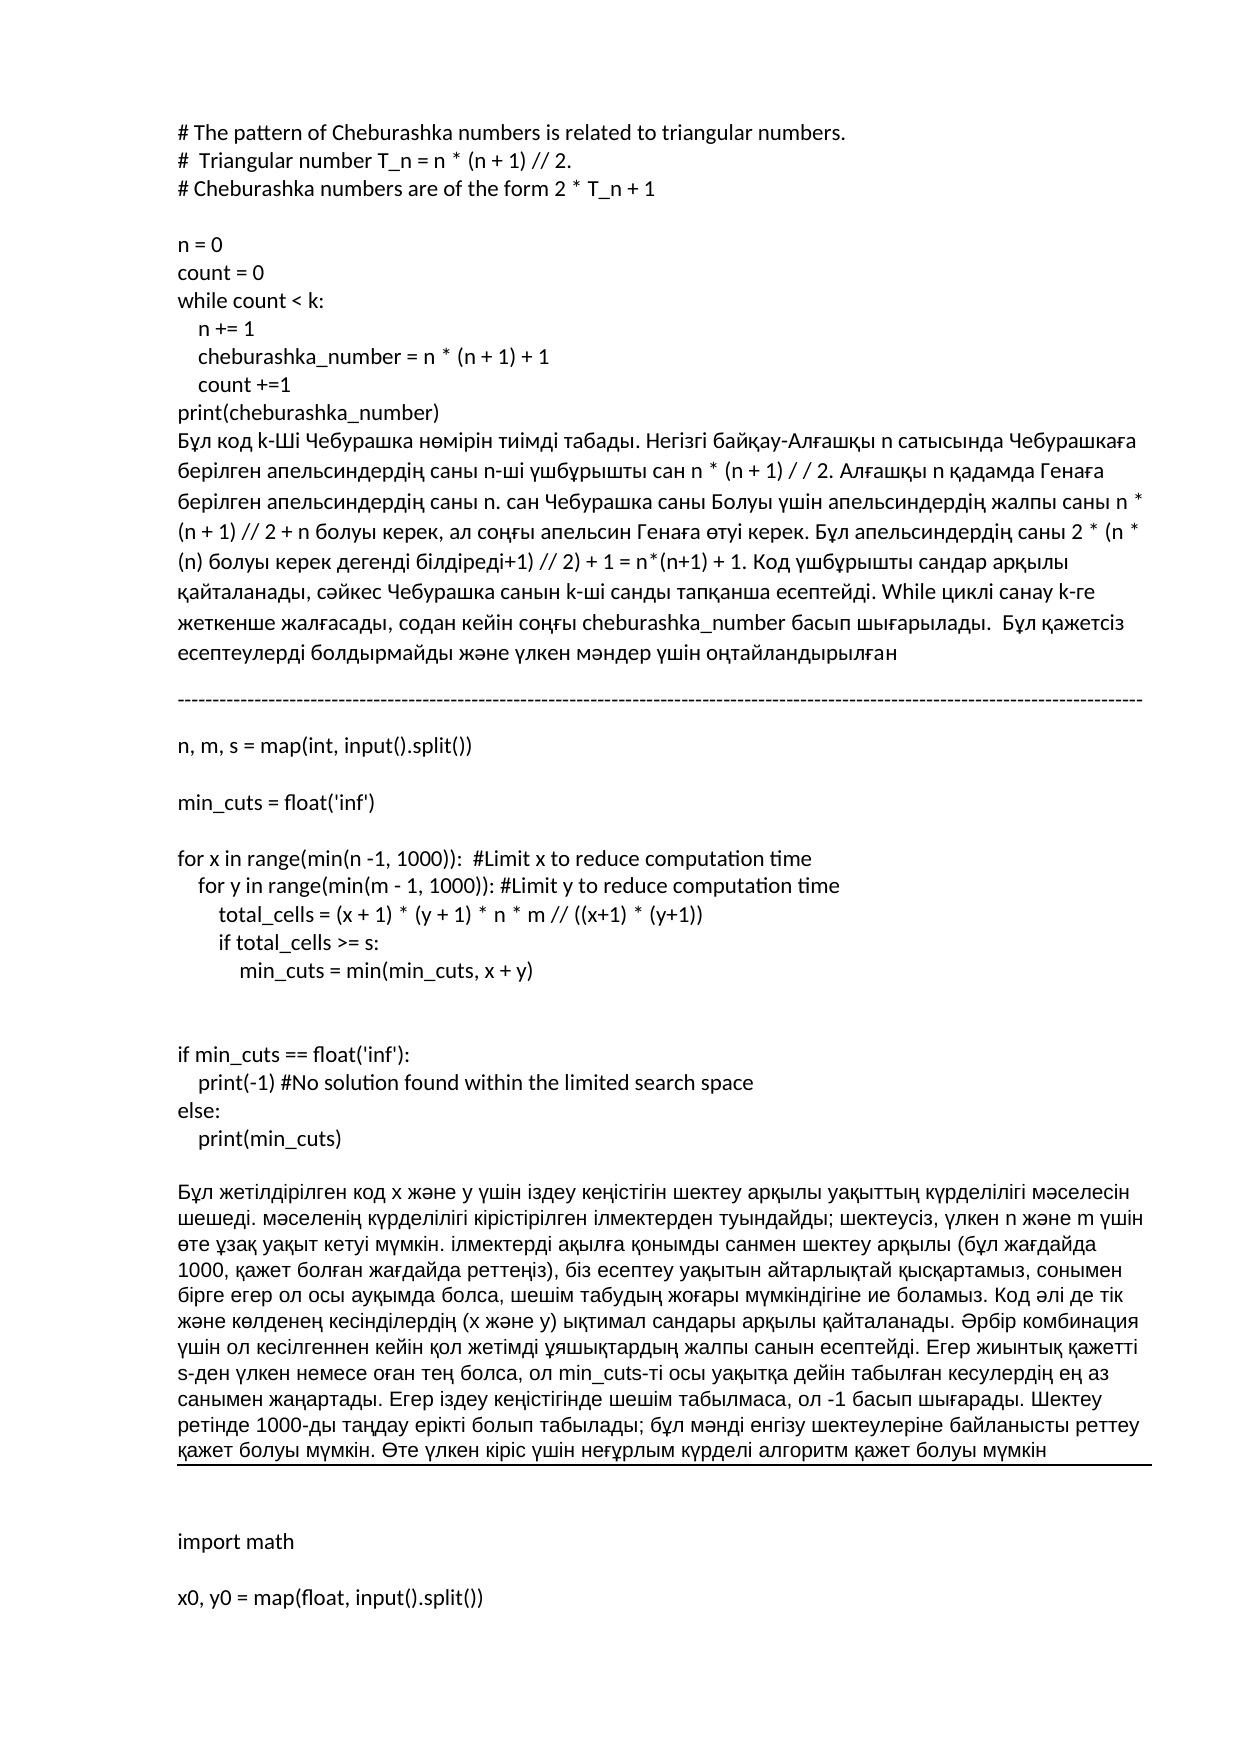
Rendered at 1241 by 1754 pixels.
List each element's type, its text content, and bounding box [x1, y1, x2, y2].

text if total_cells >= s: [177, 928, 1152, 956]
text # Triangular number T_n = n * (n + 1) // 2. [177, 146, 1152, 174]
text min_cuts = float('inf') [177, 788, 1152, 816]
text cheburashka_number = n * (n + 1) + 1 [177, 342, 1152, 370]
text # The pattern of Cheburashka numbers is related to triangular numbers. [177, 118, 1152, 146]
text else: [177, 1096, 1152, 1124]
text print(-1) #No solution found within the limited search space [177, 1068, 1152, 1096]
text while count < k: [177, 286, 1152, 314]
text ------------------------------------------------------------------------------------------------------------------------------------------ [177, 685, 1152, 713]
text if min_cuts == float('inf'): [177, 1040, 1152, 1068]
text min_cuts = min(min_cuts, x + y) [177, 956, 1152, 984]
text # Cheburashka numbers are of the form 2 * T_n + 1 [177, 174, 1152, 202]
text print(cheburashka_number) [177, 398, 1152, 426]
text total_cells = (x + 1) * (y + 1) * n * m // ((x+1) * (y+1)) [177, 900, 1152, 928]
text x0, y0 = map(float, input().split()) [177, 1583, 1152, 1611]
text Бұл жетілдірілген код x және y үшін іздеу кеңістігін шектеу арқылы уақыттың күрделілігі мәселесін шешеді. мәселенің күрделілігі кірістірілген ілмектерден туындайды; шектеусіз, үлкен n және m үшін өте ұзақ уақыт кетуі мүмкін. ілмектерді ақылға қонымды санмен шектеу арқылы (бұл жағдайда 1000, қажет болған жағдайда реттеңіз), біз есептеу уақытын айтарлықтай қысқартамыз, сонымен бірге егер ол осы ауқымда болса, шешім табудың жоғары мүмкіндігіне ие боламыз. Код әлі де тік және көлденең кесінділердің (x және y) ықтимал сандары арқылы қайталанады. Әрбір комбинация үшін ол кесілгеннен кейін қол жетімді ұяшықтардың жалпы санын есептейді. Егер жиынтық қажетті s-ден үлкен немесе оған тең болса, ол min_cuts-ті осы уақытқа дейін табылған кесулердің ең аз санымен жаңартады. Егер іздеу кеңістігінде шешім табылмаса, ол -1 басып шығарады. Шектеу ретінде 1000-ды таңдау ерікті болып табылады; бұл мәнді енгізу шектеулеріне байланысты реттеу қажет болуы мүмкін. Өте үлкен кіріс үшін неғұрлым күрделі алгоритм қажет болуы мүмкін [177, 1180, 1152, 1464]
text count = 0 [177, 258, 1152, 286]
text n, m, s = map(int, input().split()) [177, 732, 1152, 759]
text n += 1 [177, 314, 1152, 342]
text n = 0 [177, 230, 1152, 258]
text for x in range(min(n -1, 1000)): #Limit x to reduce computation time [177, 844, 1152, 872]
text print(min_cuts) [177, 1124, 1152, 1152]
text count +=1 [177, 370, 1152, 398]
text Бұл код k-Ші Чебурашка нөмірін тиімді табады. Негізгі байқау-Алғашқы n сатысында Чебурашкаға берілген апельсиндердің саны n-ші үшбұрышты сан n * (n + 1) / / 2. Алғашқы n қадамда Генаға берілген апельсиндердің саны n. сан Чебурашка саны Болуы үшін апельсиндердің жалпы саны n * (n + 1) // 2 + n болуы керек, ал соңғы апельсин Генаға өтуі керек. Бұл апельсиндердің саны 2 * (n * (n) болуы керек дегенді білдіреді+1) // 2) + 1 = n*(n+1) + 1. Код үшбұрышты сандар арқылы қайталанады, сәйкес Чебурашка санын k-ші санды тапқанша есептейді. While циклі санау k-ге жеткенше жалғасады, содан кейін соңғы cheburashka_number басып шығарылады. Бұл қажетсіз есептеулерді болдырмайды және үлкен мәндер үшін оңтайландырылған [177, 426, 1152, 666]
text for y in range(min(m - 1, 1000)): #Limit y to reduce computation time [177, 872, 1152, 900]
text import math [177, 1527, 1152, 1555]
